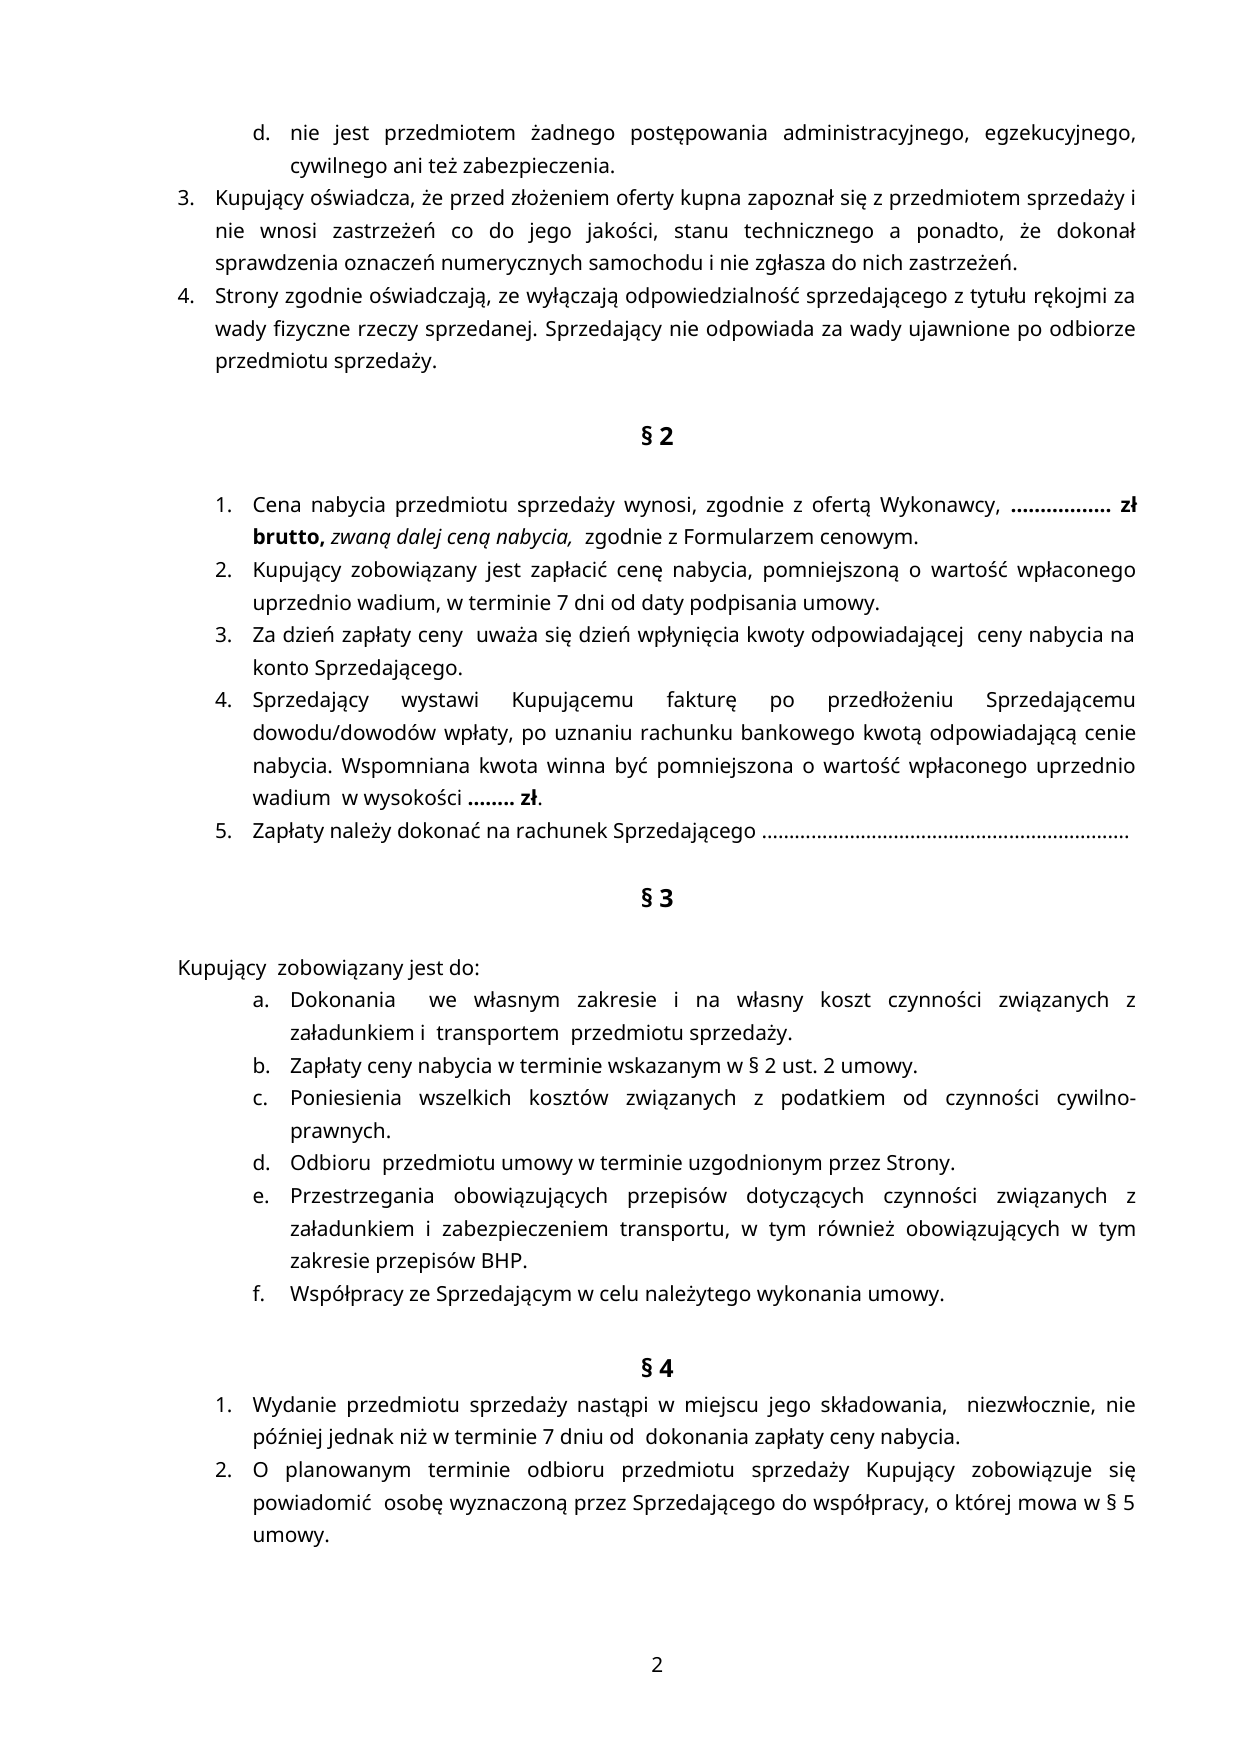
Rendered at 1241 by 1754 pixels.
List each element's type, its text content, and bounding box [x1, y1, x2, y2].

list Poniesienia wszelkich kosztów związanych z podatkiem od czynności cywilno-prawnych. [252, 1083, 1137, 1144]
text Kupujący zobowiązany jest do: [177, 953, 1137, 981]
text § 3 [177, 881, 1137, 915]
list Odbioru przedmiotu umowy w terminie uzgodnionym przez Strony. [252, 1148, 1137, 1177]
list Strony zgodnie oświadczają, ze wyłączają odpowiedzialność sprzedającego z tytułu rękojmi za wady fizyczne rzeczy sprzedanej. Sprzedający nie odpowiada za wady ujawnione po odbiorze przedmiotu sprzedaży. [177, 281, 1137, 375]
text § 2 [177, 418, 1137, 452]
list Zapłaty należy dokonać na rachunek Sprzedającego …………………………………………………………. [215, 816, 1137, 844]
list Współpracy ze Sprzedającym w celu należytego wykonania umowy. [252, 1279, 1137, 1307]
list Kupujący oświadcza, że przed złożeniem oferty kupna zapoznał się z przedmiotem sprzedaży i nie wnosi zastrzeżeń co do jego jakości, stanu technicznego a ponadto, że dokonał sprawdzenia oznaczeń numerycznych samochodu i nie zgłasza do nich zastrzeżeń. [177, 183, 1137, 277]
list Zapłaty ceny nabycia w terminie wskazanym w § 2 ust. 2 umowy. [252, 1051, 1137, 1079]
list nie jest przedmiotem żadnego postępowania administracyjnego, egzekucyjnego, cywilnego ani też zabezpieczenia. [252, 118, 1137, 179]
list O planowanym terminie odbioru przedmiotu sprzedaży Kupujący zobowiązuje się powiadomić osobę wyznaczoną przez Sprzedającego do współpracy, o której mowa w § 5 umowy. [215, 1455, 1137, 1549]
list Przestrzegania obowiązujących przepisów dotyczących czynności związanych z załadunkiem i zabezpieczeniem transportu, w tym również obowiązujących w tym zakresie przepisów BHP. [252, 1181, 1137, 1275]
list Wydanie przedmiotu sprzedaży nastąpi w miejscu jego składowania, niezwłocznie, nie później jednak niż w terminie 7 dniu od dokonania zapłaty ceny nabycia. [215, 1390, 1137, 1451]
list Cena nabycia przedmiotu sprzedaży wynosi, zgodnie z ofertą Wykonawcy, …………….. zł brutto, zwaną dalej ceną nabycia, zgodnie z Formularzem cenowym. [215, 490, 1137, 551]
list Kupujący zobowiązany jest zapłacić cenę nabycia, pomniejszoną o wartość wpłaconego uprzednio wadium, w terminie 7 dni od daty podpisania umowy. [215, 555, 1137, 616]
text § 4 [177, 1351, 1137, 1385]
list Za dzień zapłaty ceny uważa się dzień wpłynięcia kwoty odpowiadającej ceny nabycia na konto Sprzedającego. [215, 620, 1137, 681]
list Dokonania we własnym zakresie i na własny koszt czynności związanych z załadunkiem i transportem przedmiotu sprzedaży. [252, 986, 1137, 1047]
list Sprzedający wystawi Kupującemu fakturę po przedłożeniu Sprzedającemu dowodu/dowodów wpłaty, po uznaniu rachunku bankowego kwotą odpowiadającą cenie nabycia. Wspomniana kwota winna być pomniejszona o wartość wpłaconego uprzednio wadium w wysokości …….. zł. [215, 686, 1137, 812]
